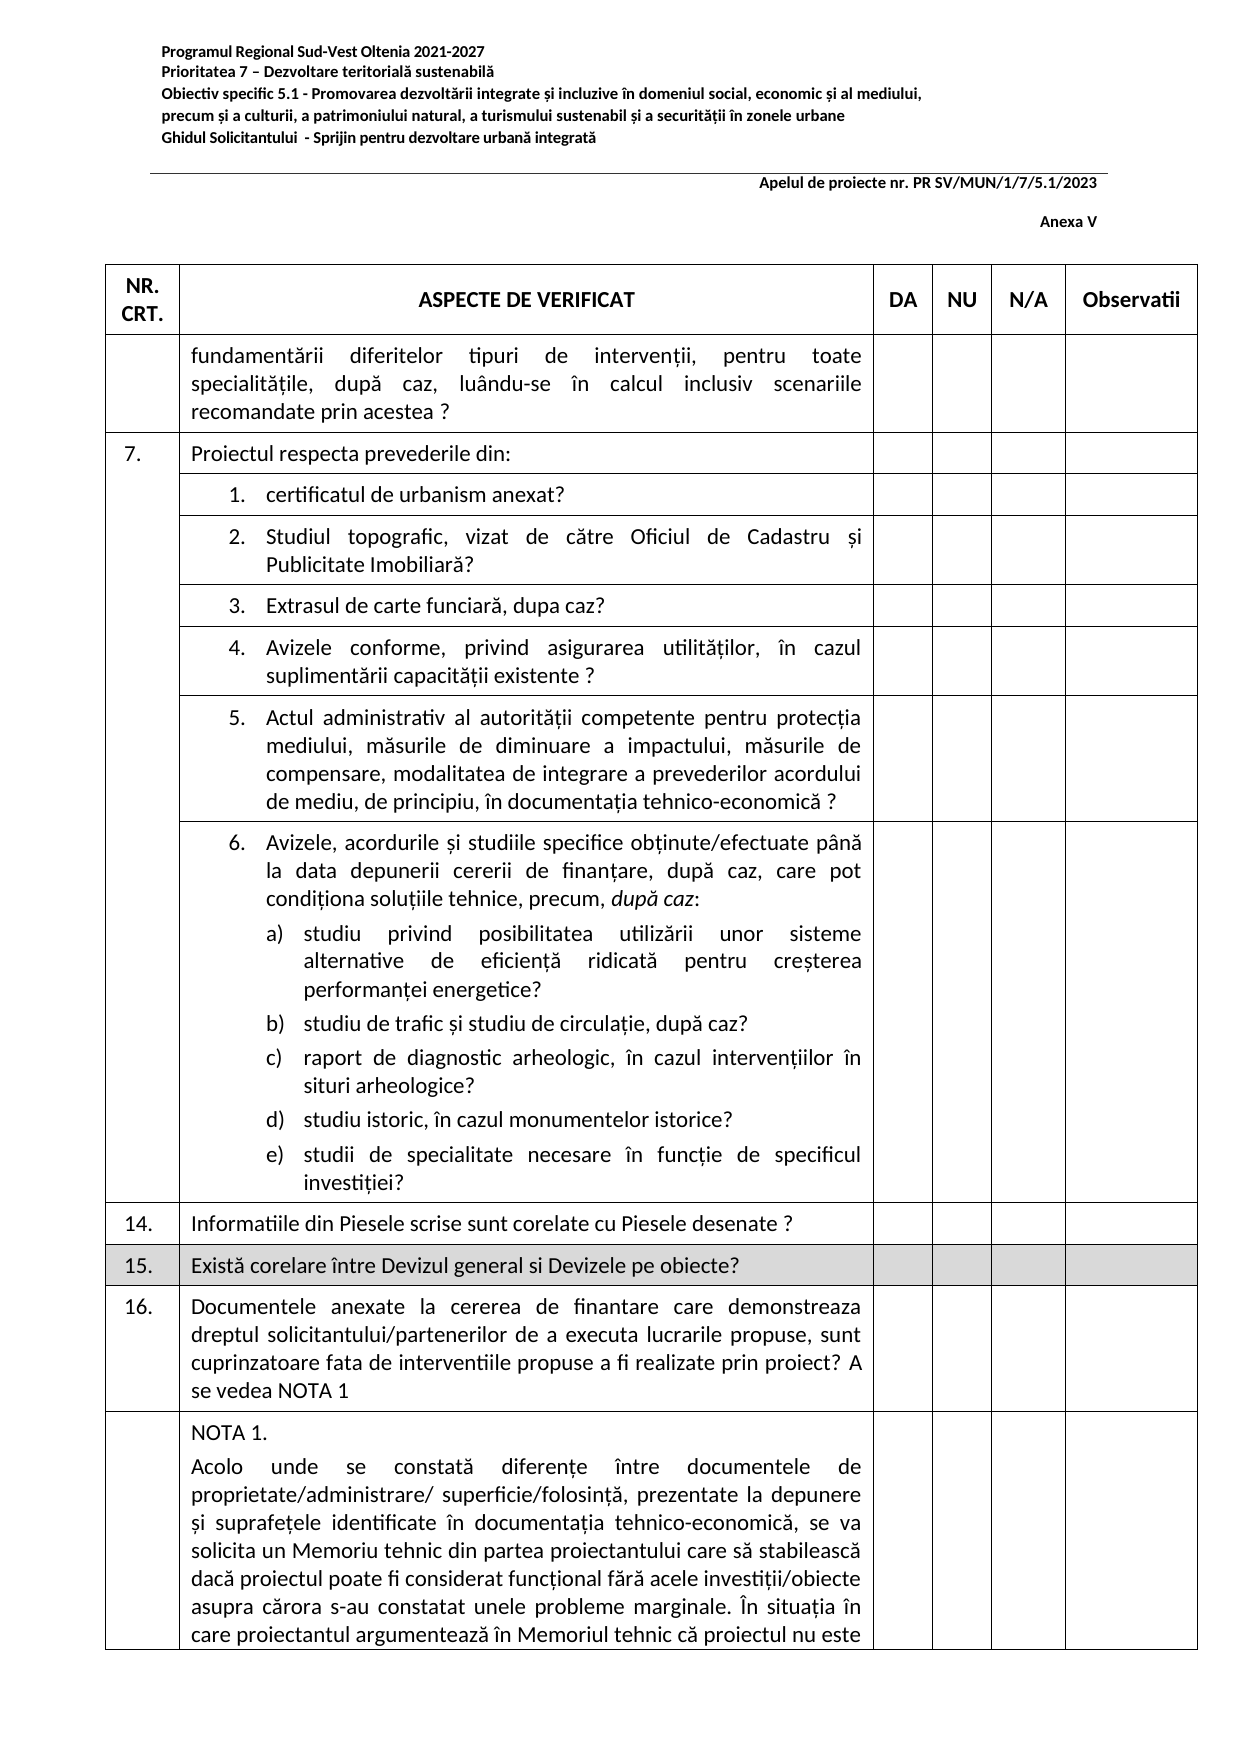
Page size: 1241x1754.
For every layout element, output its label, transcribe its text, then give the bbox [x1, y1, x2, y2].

table_cell Avizele conforme, privind asigurarea utilităţilor, în cazul suplimentării capacităţii existente ? [180, 627, 873, 695]
table_cell [106, 335, 179, 432]
table_cell [874, 1412, 932, 1648]
table_cell [874, 585, 932, 626]
table_cell [992, 474, 1065, 515]
table_cell Există corelare între Devizul general si Devizele pe obiecte? [180, 1245, 873, 1285]
table_cell [992, 627, 1065, 695]
table_cell [1066, 1245, 1197, 1285]
table_cell [106, 1286, 179, 1411]
table_cell [933, 1412, 991, 1648]
table_cell Actul administrativ al autorităţii competente pentru protecţia mediului, măsurile de diminuare a impactului, măsurile de compensare, modalitatea de integrare a prevederilor acordului de mediu, de principiu, în documentaţia tehnico-economică ? [180, 696, 873, 821]
table_cell [106, 433, 179, 1202]
table_cell [933, 474, 991, 515]
table_cell [874, 516, 932, 584]
table_cell [992, 1286, 1065, 1411]
table_cell Extrasul de carte funciară, dupa caz? [180, 585, 873, 626]
table_cell [874, 1286, 932, 1411]
table_header ASPECTE DE VERIFICAT [180, 265, 873, 334]
table_cell [1066, 1203, 1197, 1244]
table_cell [992, 516, 1065, 584]
table_cell certificatul de urbanism anexat? [180, 474, 873, 515]
table_cell [1066, 516, 1197, 584]
table_cell [874, 474, 932, 515]
table_cell [874, 696, 932, 821]
table_cell [874, 433, 932, 473]
table_header NR. CRT. [106, 265, 179, 334]
table_cell [874, 822, 932, 1202]
table_cell [933, 696, 991, 821]
table_cell [1066, 433, 1197, 473]
table_cell [874, 335, 932, 432]
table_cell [180, 335, 873, 432]
table_cell [933, 1245, 991, 1285]
table_cell Avizele, acordurile şi studiile specifice obținute/efectuate până la data depunerii cererii de finanțare, după caz, care pot condiţiona soluţiile tehnice, precum, după caz: studiu privind posibilitatea utilizării unor sisteme alternative de eficienţă ridicată pentru creşterea performanţei energetice? studiu de trafic şi studiu de circulaţie, după caz? raport de diagnostic arheologic, în cazul intervenţiilor în situri arheologice? studiu istoric, în cazul monumentelor istorice? studii de specialitate necesare în funcţie de specificul investiţiei? [180, 822, 873, 1202]
table_cell [1066, 585, 1197, 626]
table_cell Documentele anexate la cererea de finantare care demonstreaza dreptul solicitantului/partenerilor de a executa lucrarile propuse, sunt cuprinzatoare fata de interventiile propuse a fi realizate prin proiect? A se vedea NOTA 1 [180, 1286, 873, 1411]
table_cell [1066, 822, 1197, 1202]
table_cell [992, 696, 1065, 821]
table_cell [992, 822, 1065, 1202]
table_cell [992, 585, 1065, 626]
table_header Observatii [1066, 265, 1197, 334]
table_cell [933, 516, 991, 584]
table_cell [1066, 1412, 1197, 1648]
table_cell [1066, 335, 1197, 432]
table_header DA [874, 265, 932, 334]
table_cell [1066, 627, 1197, 695]
table_header NU [933, 265, 991, 334]
table_header N/A [992, 265, 1065, 334]
table_cell Studiul topografic, vizat de către Oficiul de Cadastru şi Publicitate Imobiliară? [180, 516, 873, 584]
table_cell [933, 822, 991, 1202]
table_cell [933, 627, 991, 695]
table_cell [992, 1412, 1065, 1648]
table_cell [106, 1203, 179, 1244]
table_cell [992, 433, 1065, 473]
table_cell [874, 1245, 932, 1285]
table_cell [992, 335, 1065, 432]
table_cell [1066, 1286, 1197, 1411]
table_cell [1066, 474, 1197, 515]
table_cell Informatiile din Piesele scrise sunt corelate cu Piesele desenate ? [180, 1203, 873, 1244]
table_cell Proiectul respecta prevederile din: [180, 433, 873, 473]
table_cell [106, 1412, 179, 1648]
table_cell [874, 627, 932, 695]
table_cell [933, 335, 991, 432]
table_cell [992, 1203, 1065, 1244]
table_cell [933, 433, 991, 473]
table_cell [933, 585, 991, 626]
table_cell [933, 1203, 991, 1244]
table_cell [106, 1245, 179, 1285]
table_cell [933, 1286, 991, 1411]
table_cell [874, 1203, 932, 1244]
table_cell [1066, 696, 1197, 821]
table_cell [992, 1245, 1065, 1285]
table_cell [180, 1412, 873, 1648]
